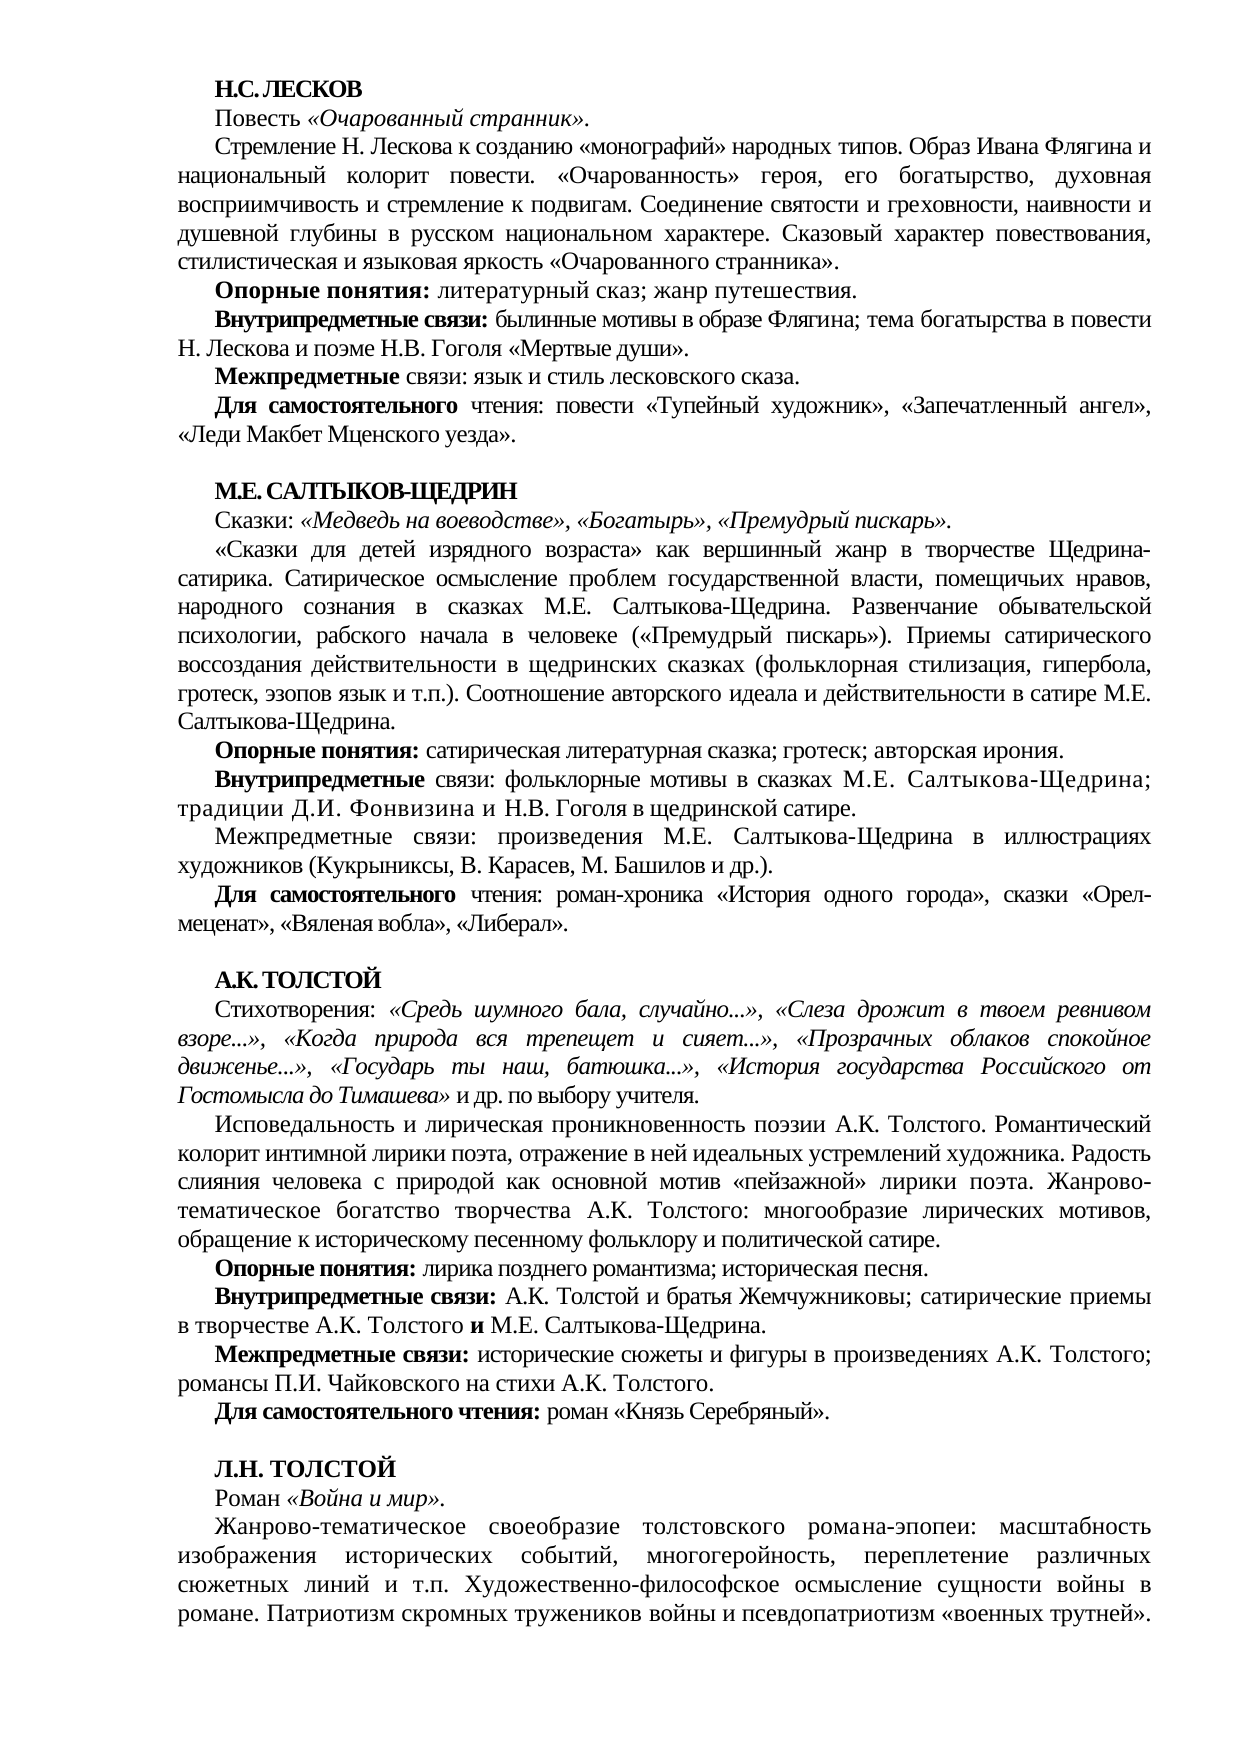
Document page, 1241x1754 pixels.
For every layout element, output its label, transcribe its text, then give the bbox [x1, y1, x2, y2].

text Межпредметные связи: язык и стиль лесковского сказа. [177, 361, 1152, 390]
text Внутрипредметные связи: былинные мотивы в образе Флягина; тема богатырства в повести Н. Лескова и поэме Н.В. Гоголя «Мертвые души». [177, 304, 1152, 361]
text Опорные понятия: литературный сказ; жанр путешествия. [177, 275, 1152, 304]
text Н.С. ЛЕСКОВ [177, 74, 1152, 103]
text Роман «Война и мир». [177, 1483, 1152, 1511]
text Исповедальность и лирическая проникновенность поэзии А.К. Толстого. Романтический колорит интимной лирики поэта, отражение в ней идеальных устремлений художника. Радость слияния человека с природой как основной мотив «пейзажной» лирики поэта. Жанрово-тематическое богатство творчества А.К. Толстого: многообразие лирических мотивов, обращение к историческому песенному фольклору и политической сатире. [177, 1109, 1152, 1253]
text Стихотворения: «Средь шумного бала, случайно...», «Слеза дрожит в твоем ревнивом взоре...», «Когда природа вся трепещет и сияет...», «Прозрачных облаков спокойное движенье...», «Государь ты наш, батюшка...», «История государства Российского от Гостомысла до Тимашева» и др. по выбору учителя. [177, 994, 1152, 1109]
text М.Е. САЛТЫКОВ-ЩЕДРИН [177, 476, 1152, 505]
text Для самостоятельного чтения: роман «Князь Серебряный». [177, 1396, 1152, 1425]
text «Сказки для детей изрядного возраста» как вершинный жанр в творчестве Щедрина-сатирика. Сатирическое осмысление проблем государственной власти, помещичьих нравов, народного сознания в сказках М.Е. Салтыкова-Щедрина. Развенчание обывательской психологии, рабского начала в человеке («Премудрый пискарь»). Приемы сатирического воссоздания действительности в щедринских сказках (фольклорная стилизация, гипербола, гротеск, эзопов язык и т.п.). Соотношение авторского идеала и действительности в сатире М.Е. Салтыкова-Щедрина. [177, 534, 1152, 735]
text Опорные понятия: лирика позднего романтизма; историческая песня. [177, 1253, 1152, 1281]
text Стремление Н. Лескова к созданию «монографий» народных типов. Образ Ивана Флягина и национальный колорит повести. «Очарованность» героя, его богатырство, духовная восприимчивость и стремление к подвигам. Соединение святости и греховности, наивности и душевной глубины в русском национальном характере. Сказовый характер повествования, стилистическая и языковая яркость «Очарованного странника». [177, 131, 1152, 275]
text Сказки: «Медведь на воеводстве», «Богатырь», «Премудрый пискарь». [177, 505, 1152, 534]
text Внутрипредметные связи: А.К. Толстой и братья Жемчужниковы; сатирические приемы в творчестве А.К. Толстого и М.Е. Салтыкова-Щедрина. [177, 1281, 1152, 1339]
text Внутрипредметные связи: фольклорные мотивы в сказках М.Е. Салтыкова-Щедрина; традиции Д.И. Фонвизина и Н.В. Гоголя в щедринской сатире. [177, 764, 1152, 821]
text Межпредметные связи: произведения М.Е. Салтыкова-Щедрина в иллюстрациях художников (Кукрыниксы, В. Карасев, М. Башилов и др.). [177, 821, 1152, 879]
text Межпредметные связи: исторические сюжеты и фигуры в произведениях А.К. Толстого; романсы П.И. Чайковского на стихи А.К. Толстого. [177, 1339, 1152, 1396]
text Для самостоятельного чтения: повести «Тупейный художник», «Запечатленный ангел», «Леди Макбет Мценского уезда». [177, 390, 1152, 448]
text Л.Н. ТОЛСТОЙ [177, 1454, 1152, 1483]
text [177, 1511, 1152, 1626]
text А.К. ТОЛСТОЙ [177, 965, 1152, 994]
text Повесть «Очарованный странник». [177, 103, 1152, 131]
text Для самостоятельного чтения: роман-хроника «История одного города», сказки «Орел-меценат», «Вяленая вобла», «Либерал». [177, 879, 1152, 936]
text Опорные понятия: сатирическая литературная сказка; гротеск; авторская ирония. [177, 735, 1152, 764]
